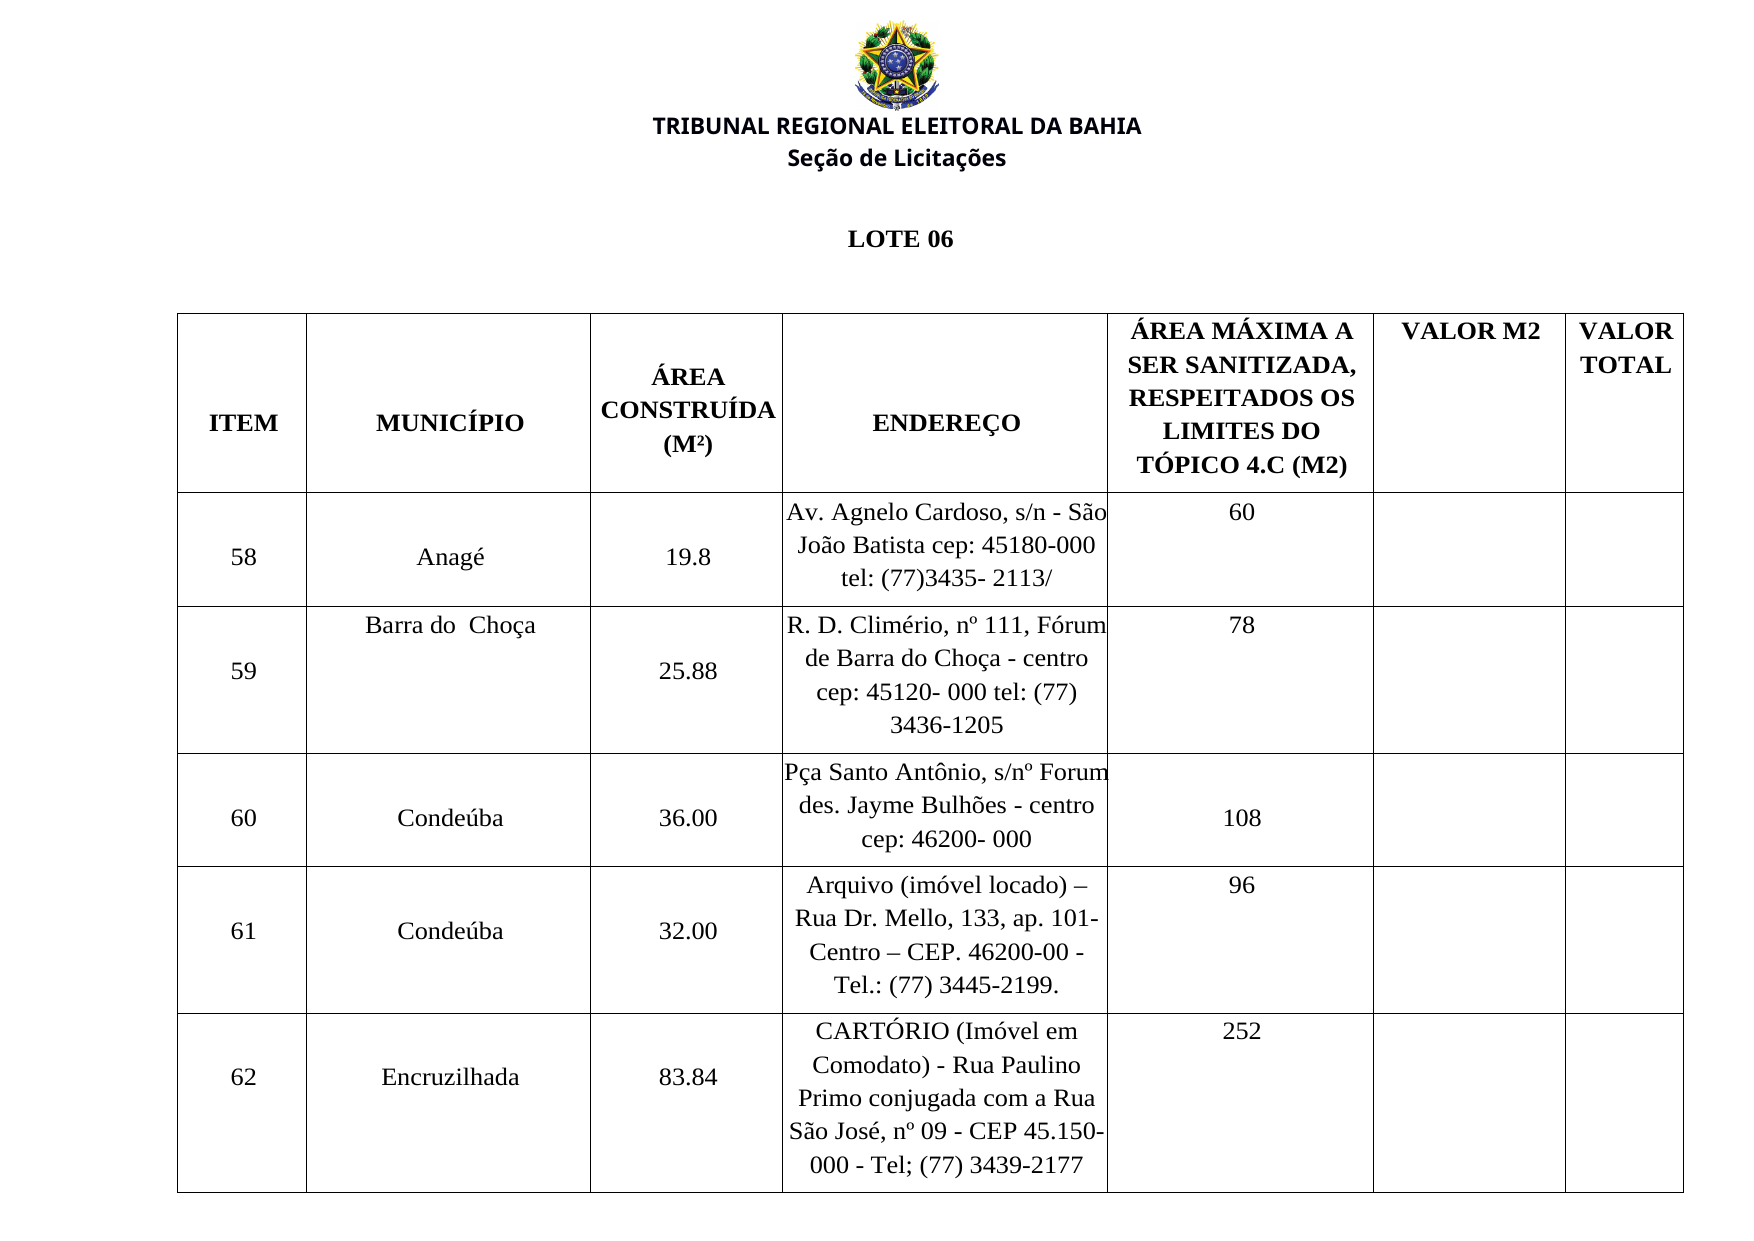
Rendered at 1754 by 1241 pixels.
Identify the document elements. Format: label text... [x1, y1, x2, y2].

table_cell [1566, 493, 1683, 606]
table_cell [1566, 867, 1683, 1012]
table_cell Arquivo (imóvel locado) – Rua Dr. Mello, 133, ap. 101- Centro – CEP. 46200-00 - Tel.: (77) 3445-2199. [783, 867, 1107, 1012]
table_cell Anagé [307, 493, 590, 606]
table_cell [1374, 754, 1565, 866]
table_cell Pça Santo Antônio, s/nº Forum des. Jayme Bulhões - centro cep: 46200- 000 [783, 754, 1107, 866]
table_cell 83.84 [591, 1014, 782, 1192]
table_cell 61 [178, 867, 306, 1012]
table_header ÁREA MÁXIMA A SER SANITIZADA, RESPEITADOS OS LIMITES DO TÓPICO 4.C (M2) [1108, 314, 1373, 492]
table_cell R. D. Climério, nº 111, Fórum de Barra do Choça - centro cep: 45120- 000 tel: (77) 3436-1205 [783, 607, 1107, 753]
table_header MUNICÍPIO [307, 314, 590, 492]
table_cell 252 [1108, 1014, 1373, 1192]
table_cell 60 [1108, 493, 1373, 606]
table_cell 96 [1108, 867, 1373, 1012]
text LOTE 06 [192, 221, 1609, 254]
table_cell 58 [178, 493, 306, 606]
table_cell 19.8 [591, 493, 782, 606]
table_cell Barra do Choça [307, 607, 590, 753]
table_cell Av. Agnelo Cardoso, s/n - São João Batista cep: 45180-000 tel: (77)3435- 2113/ [783, 493, 1107, 606]
table_cell 78 [1108, 607, 1373, 753]
table_cell Condeúba [307, 754, 590, 866]
table_cell [1374, 607, 1565, 753]
table_cell 36.00 [591, 754, 782, 866]
table_cell [1566, 1014, 1683, 1192]
table_cell 62 [178, 1014, 306, 1192]
table_cell [1566, 607, 1683, 753]
table_header VALOR M2 [1374, 314, 1565, 492]
table_cell [1374, 493, 1565, 606]
table_header ÁREA CONSTRUÍDA (M²) [591, 314, 782, 492]
table_cell 60 [178, 754, 306, 866]
table_cell Condeúba [307, 867, 590, 1012]
table_cell CARTÓRIO (Imóvel em Comodato) - Rua Paulino Primo conjugada com a Rua São José, nº 09 - CEP 45.150- 000 - Tel; (77) 3439-2177 [783, 1014, 1107, 1192]
table_cell 32.00 [591, 867, 782, 1012]
table_cell 108 [1108, 754, 1373, 866]
table_cell 59 [178, 607, 306, 753]
table_cell [1374, 1014, 1565, 1192]
table_header ENDEREÇO [783, 314, 1107, 492]
table_header VALOR TOTAL [1566, 314, 1683, 492]
table_cell 25.88 [591, 607, 782, 753]
table_cell [1374, 867, 1565, 1012]
table_header ITEM [178, 314, 306, 492]
table_cell [1566, 754, 1683, 866]
table_cell Encruzilhada [307, 1014, 590, 1192]
